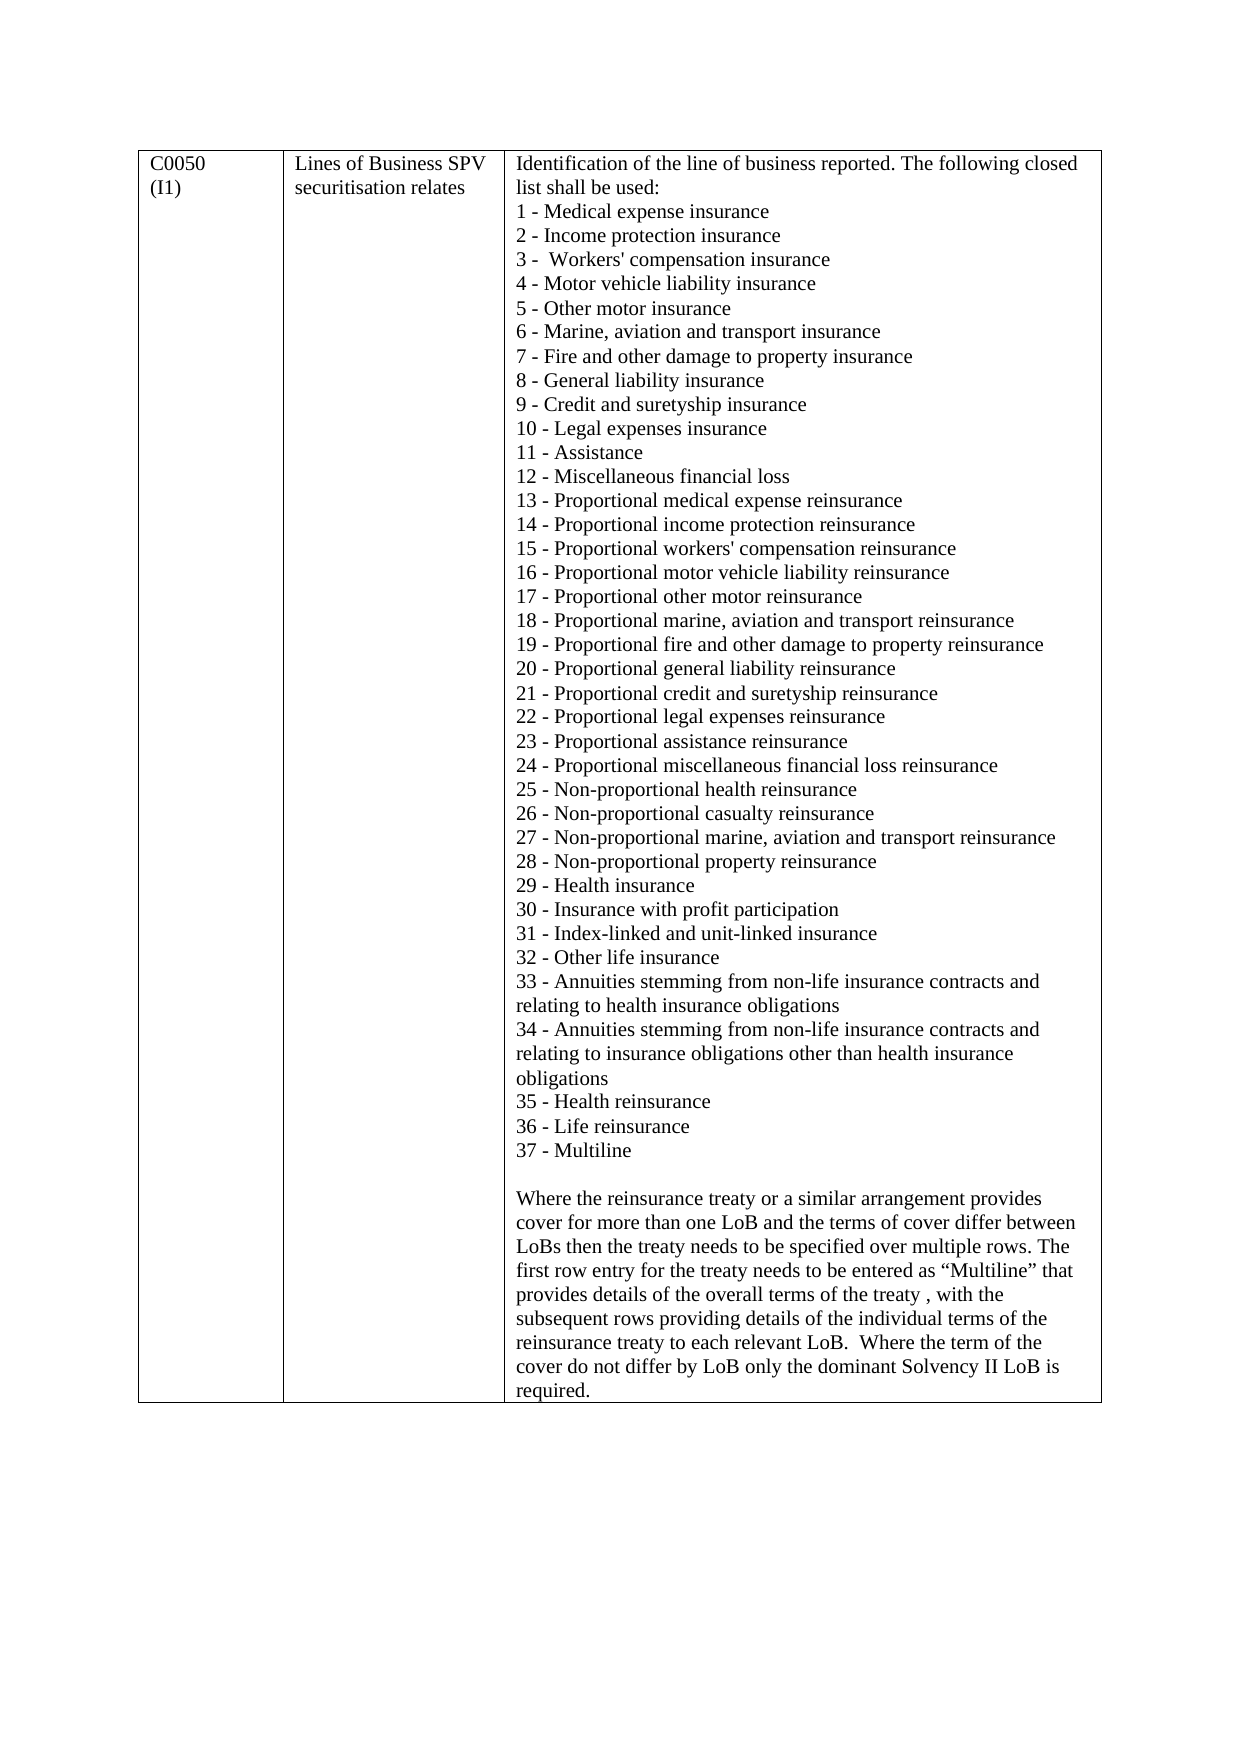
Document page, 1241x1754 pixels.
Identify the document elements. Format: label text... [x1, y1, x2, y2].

table_cell C0050 (I1) [139, 151, 283, 1402]
table_cell Identification of the line of business reported. The following closed list shall be used: 1 - Medical expense insurance 2 - Income protection insurance 3 - Workers' compensation insurance 4 - Motor vehicle liability insurance 5 - Other motor insurance 6 - Marine, aviation and transport insurance 7 - Fire and other damage to property insurance 8 - General liability insurance 9 - Credit and suretyship insurance 10 - Legal expenses insurance 11 - Assistance 12 - Miscellaneous financial loss 13 - Proportional medical expense reinsurance 14 - Proportional income protection reinsurance 15 - Proportional workers' compensation reinsurance 16 - Proportional motor vehicle liability reinsurance 17 - Proportional other motor reinsurance 18 - Proportional marine, aviation and transport reinsurance 19 - Proportional fire and other damage to property reinsurance 20 - Proportional general liability reinsurance 21 - Proportional credit and suretyship reinsurance 22 - Proportional legal expenses reinsurance 23 - Proportional assistance reinsurance 24 - Proportional miscellaneous financial loss reinsurance 25 - Non-proportional health reinsurance 26 - Non-proportional casualty reinsurance 27 - Non-proportional marine, aviation and transport reinsurance 28 - Non-proportional property reinsurance 29 - Health insurance 30 - Insurance with profit participation 31 - Index-linked and unit-linked insurance 32 - Other life insurance 33 - Annuities stemming from non-life insurance contracts and relating to health insurance obligations 34 - Annuities stemming from non-life insurance contracts and relating to insurance obligations other than health insurance obligations 35 - Health reinsurance 36 - Life reinsurance 37 - Multiline Where the reinsurance treaty or a similar arrangement provides cover for more than one LoB and the terms of cover differ between LoBs then the treaty needs to be specified over multiple rows. The first row entry for the treaty needs to be entered as “Multiline” that provides details of the overall terms of the treaty , with the subsequent rows providing details of the individual terms of the reinsurance treaty to each relevant LoB. Where the term of the cover do not differ by LoB only the dominant Solvency II LoB is required. [505, 151, 1101, 1402]
table_cell Lines of Business SPV securitisation relates [284, 151, 504, 1402]
